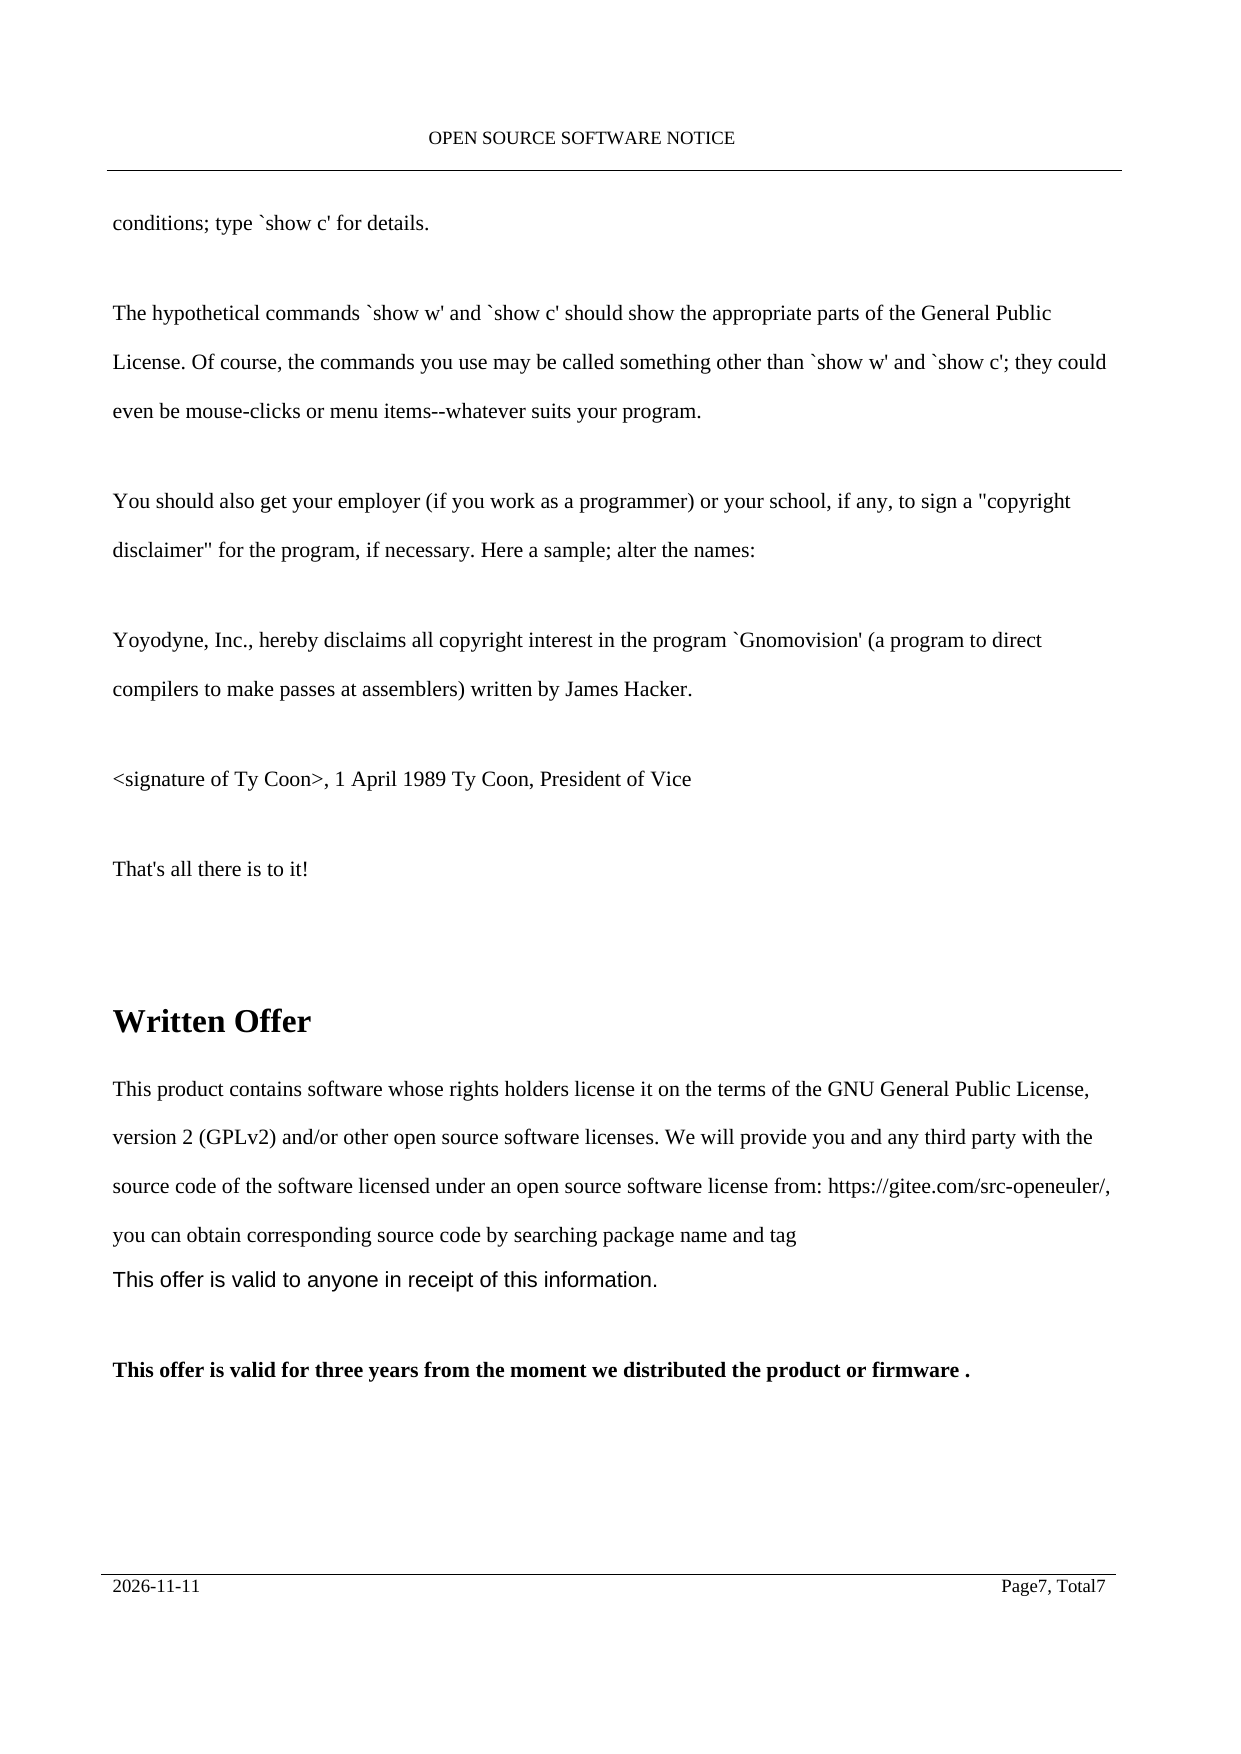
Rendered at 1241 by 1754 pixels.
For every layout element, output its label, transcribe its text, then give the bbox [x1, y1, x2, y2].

text That's all there is to it! [112, 852, 1128, 885]
text The hypothetical commands `show w' and `show c' should show the appropriate parts of the General Public License. Of course, the commands you use may be called something other than `show w' and `show c'; they could even be mouse-clicks or menu items--whatever suits your program. [112, 297, 1128, 427]
text You should also get your employer (if you work as a programmer) or your school, if any, to sign a "copyright disclaimer" for the program, if necessary. Here a sample; alter the names: [112, 484, 1128, 566]
text Written Offer [112, 988, 1128, 1053]
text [112, 206, 1128, 239]
text This offer is valid to anyone in receipt of this information. [112, 1263, 1128, 1296]
text Yoyodyne, Inc., hereby disclaims all copyright interest in the program `Gnomovision' (a program to direct compilers to make passes at assemblers) written by James Hacker. [112, 623, 1128, 704]
text This product contains software whose rights holders license it on the terms of the GNU General Public License, version 2 (GPLv2) and/or other open source software licenses. We will provide you and any third party with the source code of the software licensed under an open source software license from: https://gitee.com/src-openeuler/, you can obtain corresponding source code by searching package name and tag [112, 1072, 1128, 1251]
text This offer is valid for three years from the moment we distributed the product or firmware . [112, 1353, 1128, 1386]
text <signature of Ty Coon>, 1 April 1989 Ty Coon, President of Vice [112, 762, 1128, 795]
